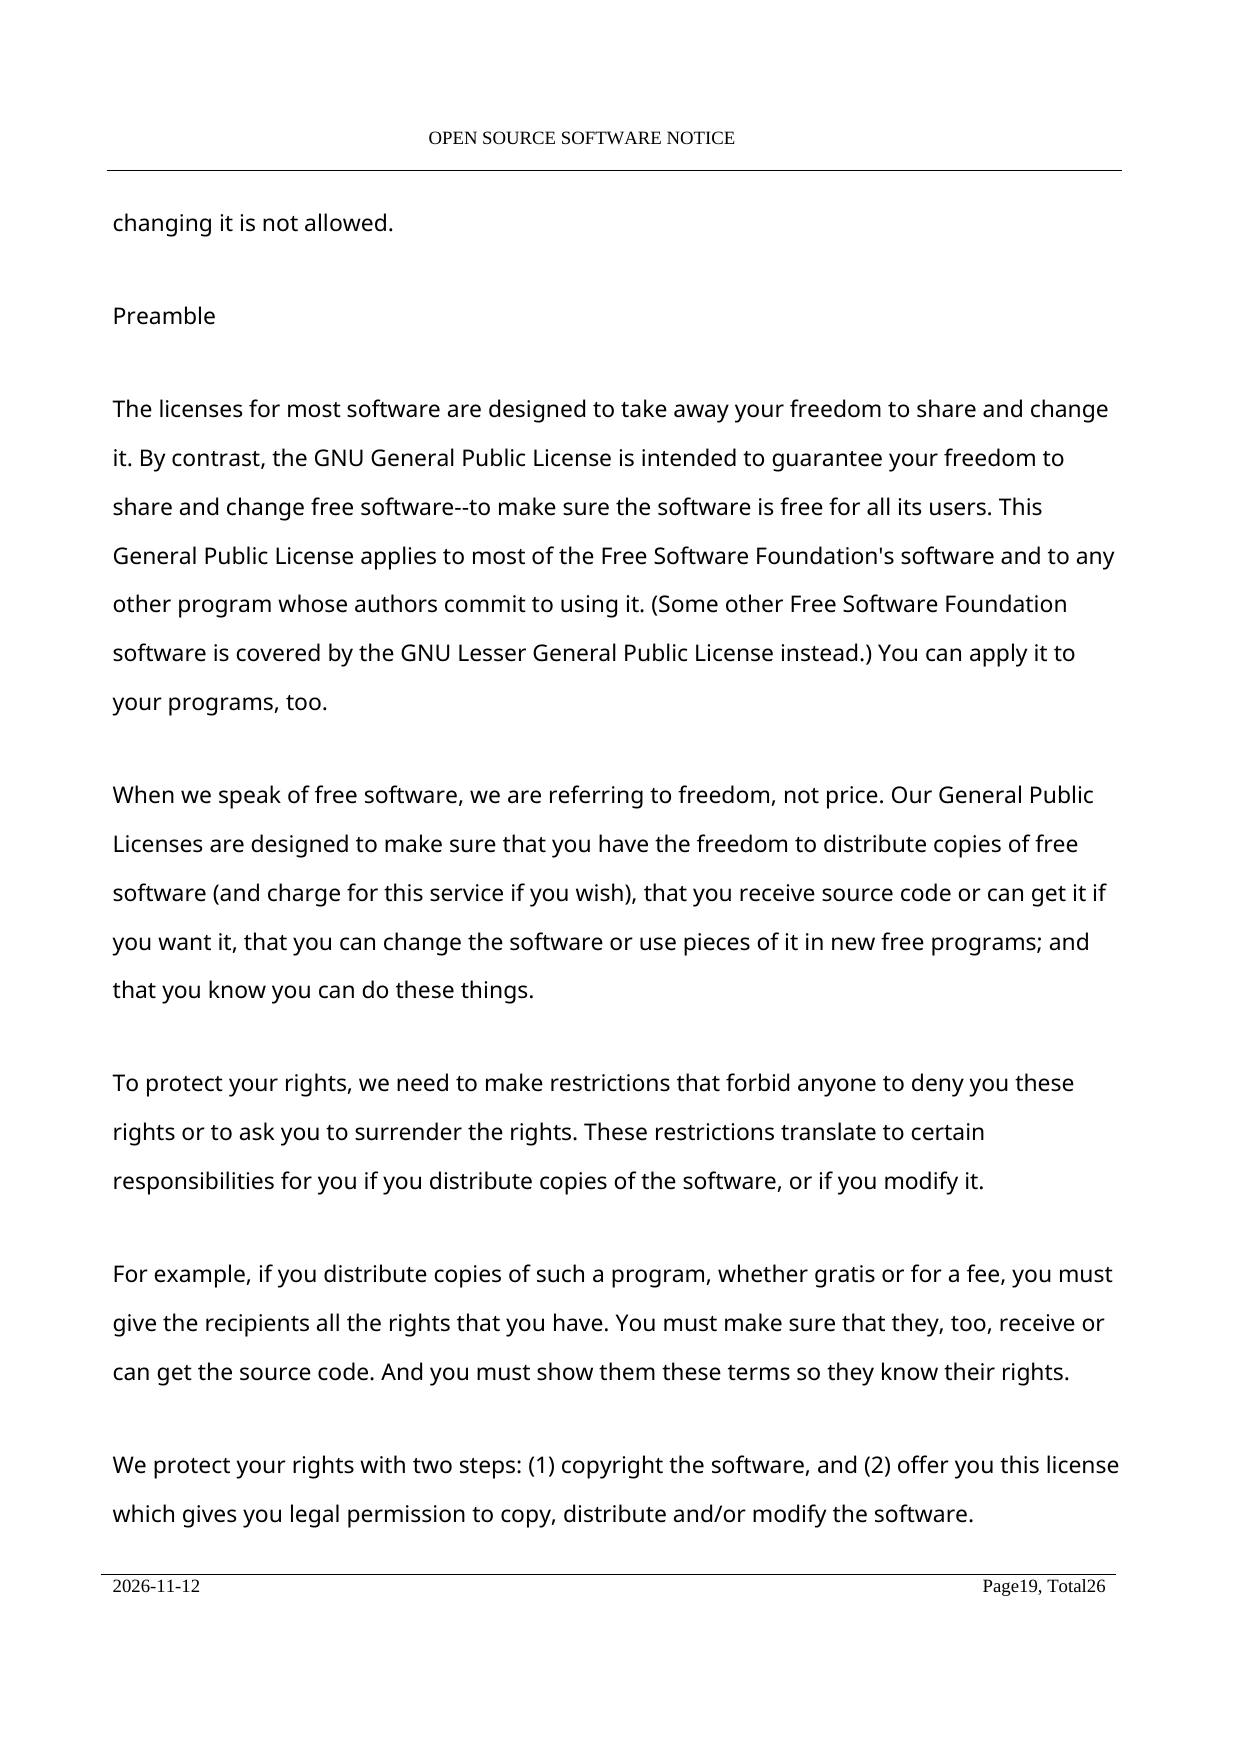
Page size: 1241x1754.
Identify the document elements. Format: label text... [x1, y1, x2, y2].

text Preamble [112, 299, 1128, 332]
text The licenses for most software are designed to take away your freedom to share and change it. By contrast, the GNU General Public License is intended to guarantee your freedom to share and change free software--to make sure the software is free for all its users. This General Public License applies to most of the Free Software Foundation's software and to any other program whose authors commit to using it. (Some other Free Software Foundation software is covered by the GNU Lesser General Public License instead.) You can apply it to your programs, too. [112, 393, 1128, 718]
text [112, 206, 1128, 239]
text To protect your rights, we need to make restrictions that forbid anyone to deny you these rights or to ask you to surrender the rights. These restrictions translate to certain responsibilities for you if you distribute copies of the software, or if you modify it. [112, 1067, 1128, 1197]
text We protect your rights with two steps: (1) copyright the software, and (2) offer you this license which gives you legal permission to copy, distribute and/or modify the software. [112, 1448, 1128, 1529]
text For example, if you distribute copies of such a program, whether gratis or for a fee, you must give the recipients all the rights that you have. You must make sure that they, too, receive or can get the source code. And you must show them these terms so they know their rights. [112, 1257, 1128, 1387]
text When we speak of free software, we are referring to freedom, not price. Our General Public Licenses are designed to make sure that you have the freedom to distribute copies of free software (and charge for this service if you wish), that you receive source code or can get it if you want it, that you can change the software or use pieces of it in new free programs; and that you know you can do these things. [112, 778, 1128, 1006]
